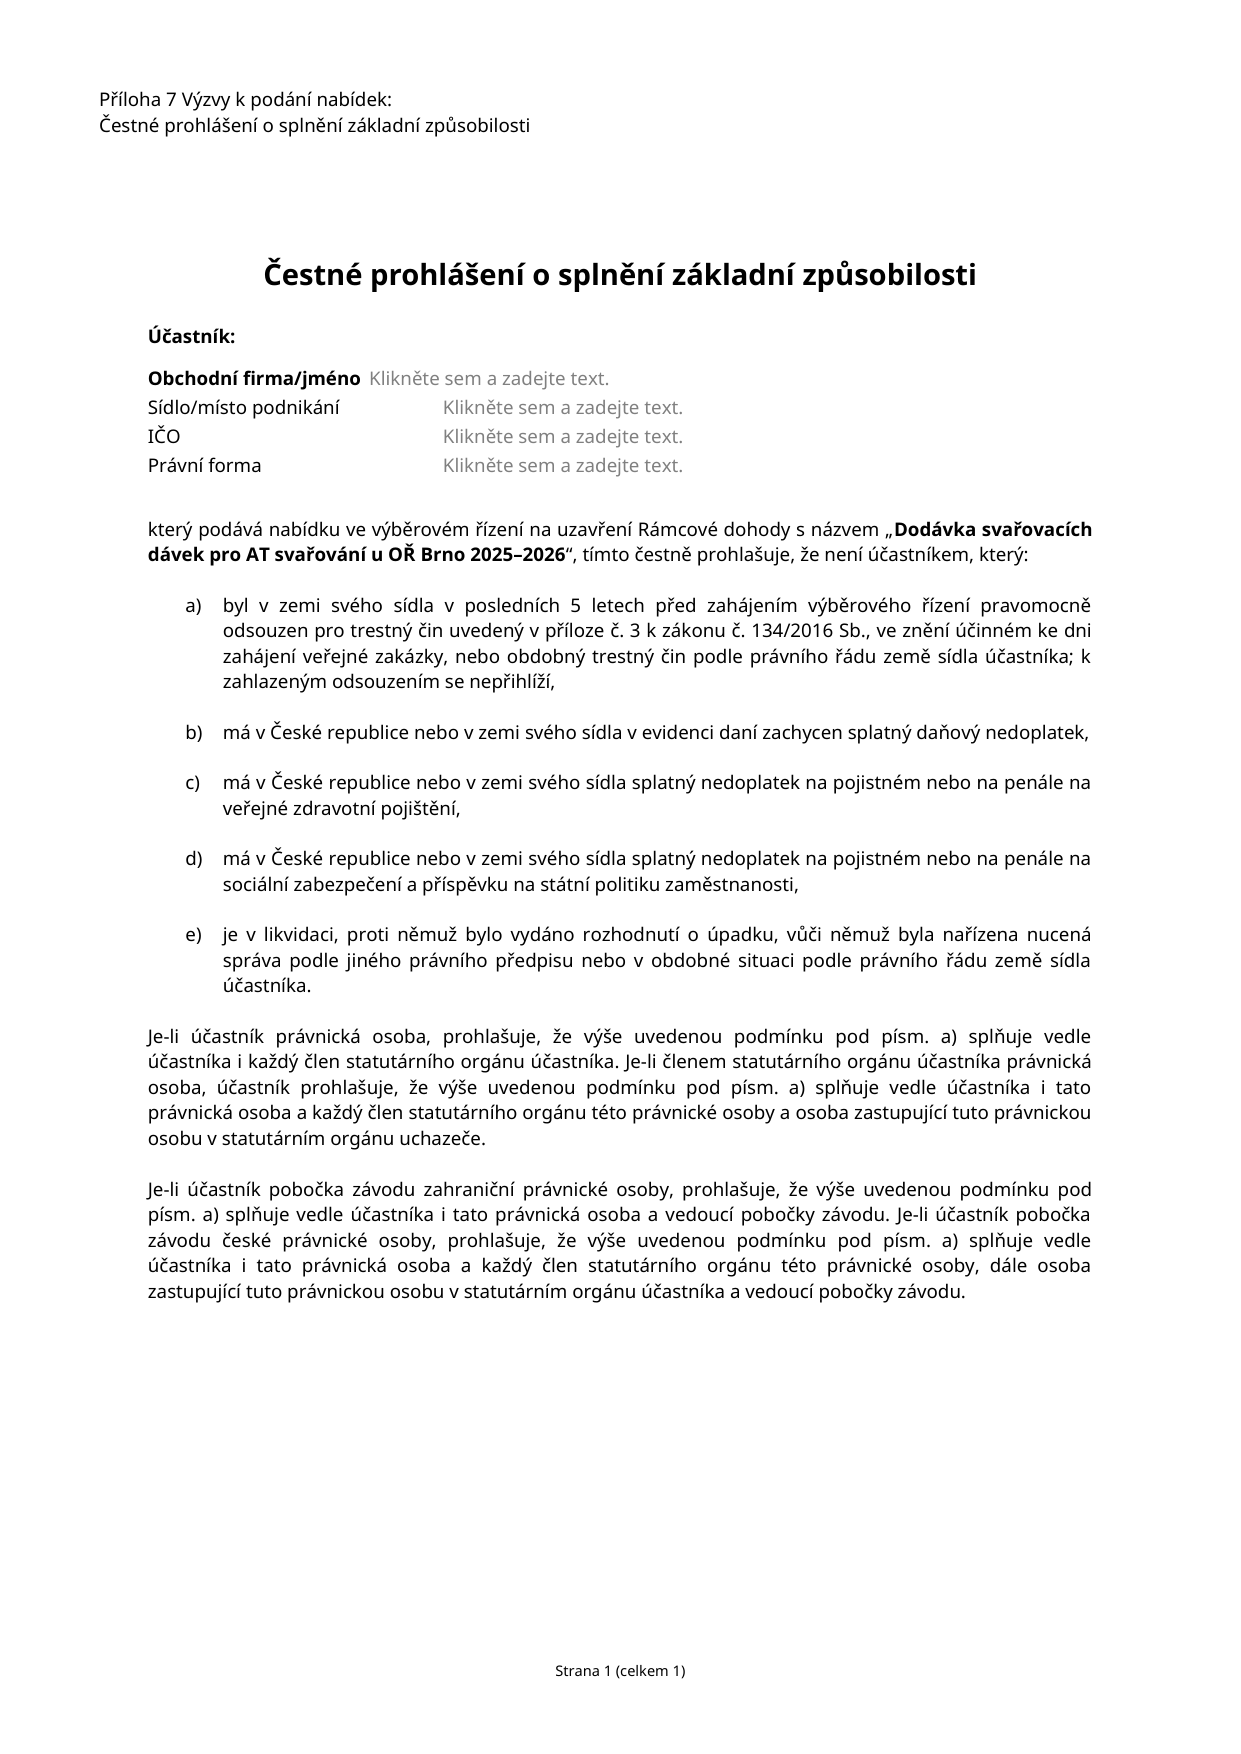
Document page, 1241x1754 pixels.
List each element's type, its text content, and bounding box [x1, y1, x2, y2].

text Právní forma [148, 449, 1093, 478]
text Sídlo/místo podnikání [148, 391, 1093, 420]
list má v České republice nebo v zemi svého sídla splatný nedoplatek na pojistném nebo na penále na sociální zabezpečení a příspěvku na státní politiku zaměstnanosti, [185, 846, 1093, 897]
text Účastník: [148, 318, 1093, 349]
list má v České republice nebo v zemi svého sídla v evidenci daní zachycen splatný daňový nedoplatek, [185, 719, 1093, 744]
text Obchodní firma/jméno [148, 362, 1093, 391]
title Čestné prohlášení o splnění základní způsobilosti [148, 254, 1093, 293]
list má v České republice nebo v zemi svého sídla splatný nedoplatek na pojistném nebo na penále na veřejné zdravotní pojištění, [185, 769, 1093, 821]
text Je-li účastník právnická osoba, prohlašuje, že výše uvedenou podmínku pod písm. a) splňuje vedle účastníka i každý člen statutárního orgánu účastníka. Je-li členem statutárního orgánu účastníka právnická osoba, účastník prohlašuje, že výše uvedenou podmínku pod písm. a) splňuje vedle účastníka i tato právnická osoba a každý člen statutárního orgánu této právnické osoby a osoba zastupující tuto právnickou osobu v statutárním orgánu uchazeče. [148, 1023, 1093, 1151]
text Je-li účastník pobočka závodu zahraniční právnické osoby, prohlašuje, že výše uvedenou podmínku pod písm. a) splňuje vedle účastníka i tato právnická osoba a vedoucí pobočky závodu. Je-li účastník pobočka závodu české právnické osoby, prohlašuje, že výše uvedenou podmínku pod písm. a) splňuje vedle účastníka i tato právnická osoba a každý člen statutárního orgánu této právnické osoby, dále osoba zastupující tuto právnickou osobu v statutárním orgánu účastníka a vedoucí pobočky závodu. [148, 1176, 1093, 1304]
list byl v zemi svého sídla v posledních 5 letech před zahájením výběrového řízení pravomocně odsouzen pro trestný čin uvedený v příloze č. 3 k zákonu č. 134/2016 Sb., ve znění účinném ke dni zahájení veřejné zakázky, nebo obdobný trestný čin podle právního řádu země sídla účastníka; k zahlazeným odsouzením se nepřihlíží, [185, 592, 1093, 694]
text který podává nabídku ve výběrovém řízení na uzavření Rámcové dohody s názvem „Dodávka svařovacích dávek pro AT svařování u OŘ Brno 2025–2026“, tímto čestně prohlašuje, že není účastníkem, který: [148, 516, 1093, 567]
list je v likvidaci, proti němuž bylo vydáno rozhodnutí o úpadku, vůči němuž byla nařízena nucená správa podle jiného právního předpisu nebo v obdobné situaci podle právního řádu země sídla účastníka. [185, 922, 1093, 998]
text IČO [148, 420, 1093, 449]
